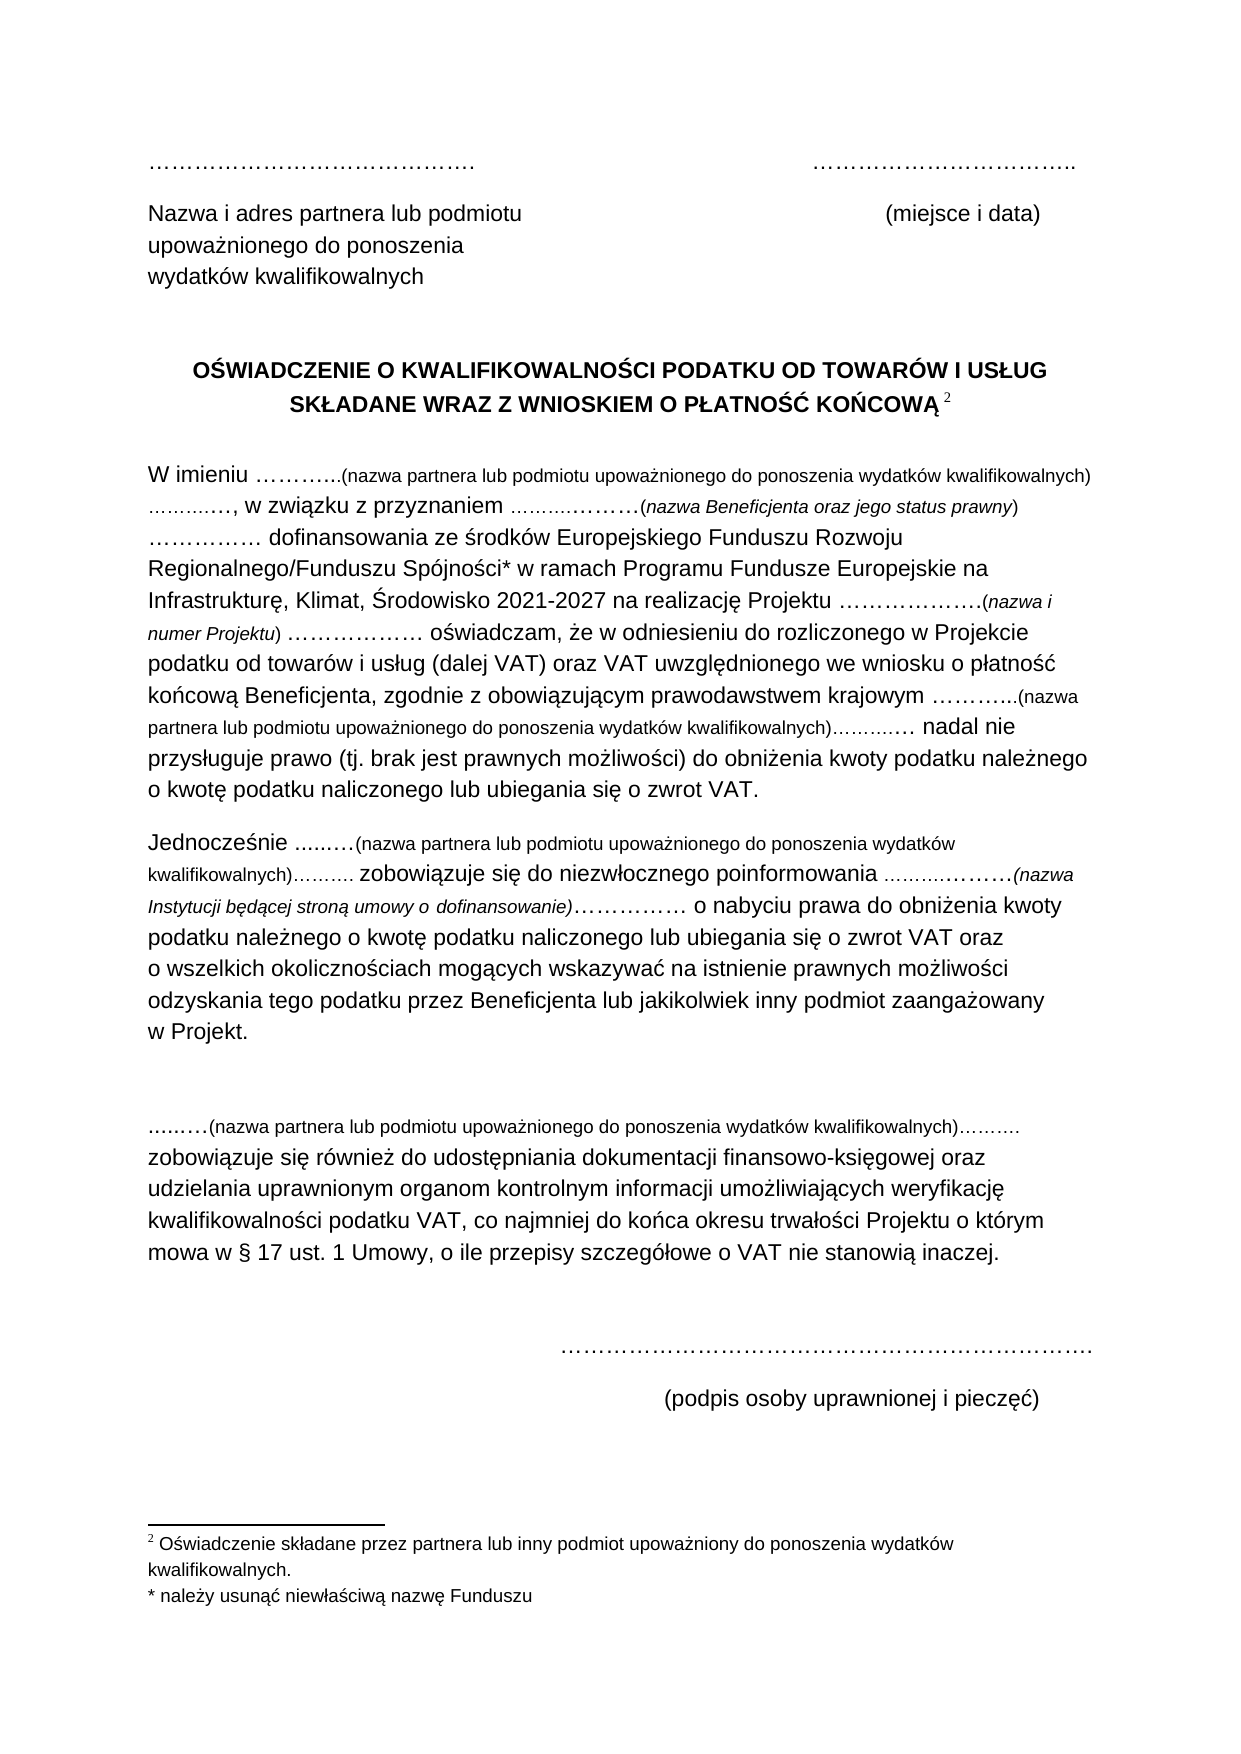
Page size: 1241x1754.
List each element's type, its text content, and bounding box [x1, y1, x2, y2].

text OŚWIADCZENIE O KWALIFIKOWALNOŚCI PODATKU OD TOWARÓW I USŁUG SKŁADANE WRAZ Z WNIOSKIEM O PŁATNOŚĆ KOŃCOWĄ [148, 357, 1093, 417]
text Jednocześnie ......…(nazwa partnera lub podmiotu upoważnionego do ponoszenia wydatków kwalifikowalnych)………. zobowiązuje się do niezwłocznego poinformowania ……….………(nazwa Instytucji będącej stroną umowy o dofinansowanie)…………… o nabyciu prawa do obniżenia kwoty podatku należnego o kwotę podatku naliczonego lub ubiegania się o zwrot VAT oraz o wszelkich okolicznościach mogących wskazywać na istnienie prawnych możliwości odzyskania tego podatku przez Beneficjenta lub jakikolwiek inny podmiot zaangażowany w Projekt. [148, 829, 1093, 1044]
text Nazwa i adres partnera lub podmiotu (miejsce i data) upoważnionego do ponoszenia wydatków kwalifikowalnych [148, 200, 1093, 289]
text ……………………………………………………………. [148, 1332, 1093, 1359]
text (podpis osoby uprawnionej i pieczęć) [148, 1385, 1093, 1411]
text W imieniu ………...(nazwa partnera lub podmiotu upoważnionego do ponoszenia wydatków kwalifikowalnych)……….…, w związku z przyznaniem ……….………(nazwa Beneficjenta oraz jego status prawny)…………… dofinansowania ze środków Europejskiego Funduszu Rozwoju Regionalnego/Funduszu Spójności* w ramach Programu Fundusze Europejskie na Infrastrukturę, Klimat, Środowisko 2021-2027 na realizację Projektu ……………….(nazwa i numer Projektu) ……………… oświadczam, że w odniesieniu do rozliczonego w Projekcie podatku od towarów i usług (dalej VAT) oraz VAT uwzględnionego we wniosku o płatność końcową Beneficjenta, zgodnie z obowiązującym prawodawstwem krajowym ………...(nazwa partnera lub podmiotu upoważnionego do ponoszenia wydatków kwalifikowalnych)……….… nadal nie przysługuje prawo (tj. brak jest prawnych możliwości) do obniżenia kwoty podatku należnego o kwotę podatku naliczonego lub ubiegania się o zwrot VAT. [148, 461, 1093, 803]
text ……………………………………. …………………………….. [148, 148, 1093, 174]
text ......…(nazwa partnera lub podmiotu upoważnionego do ponoszenia wydatków kwalifikowalnych)………. zobowiązuje się również do udostępniania dokumentacji finansowo-księgowej oraz udzielania uprawnionym organom kontrolnym informacji umożliwiających weryfikację kwalifikowalności podatku VAT, co najmniej do końca okresu trwałości Projektu o którym mowa w § 17 ust. 1 Umowy, o ile przepisy szczegółowe o VAT nie stanowią inaczej. [148, 1112, 1093, 1265]
